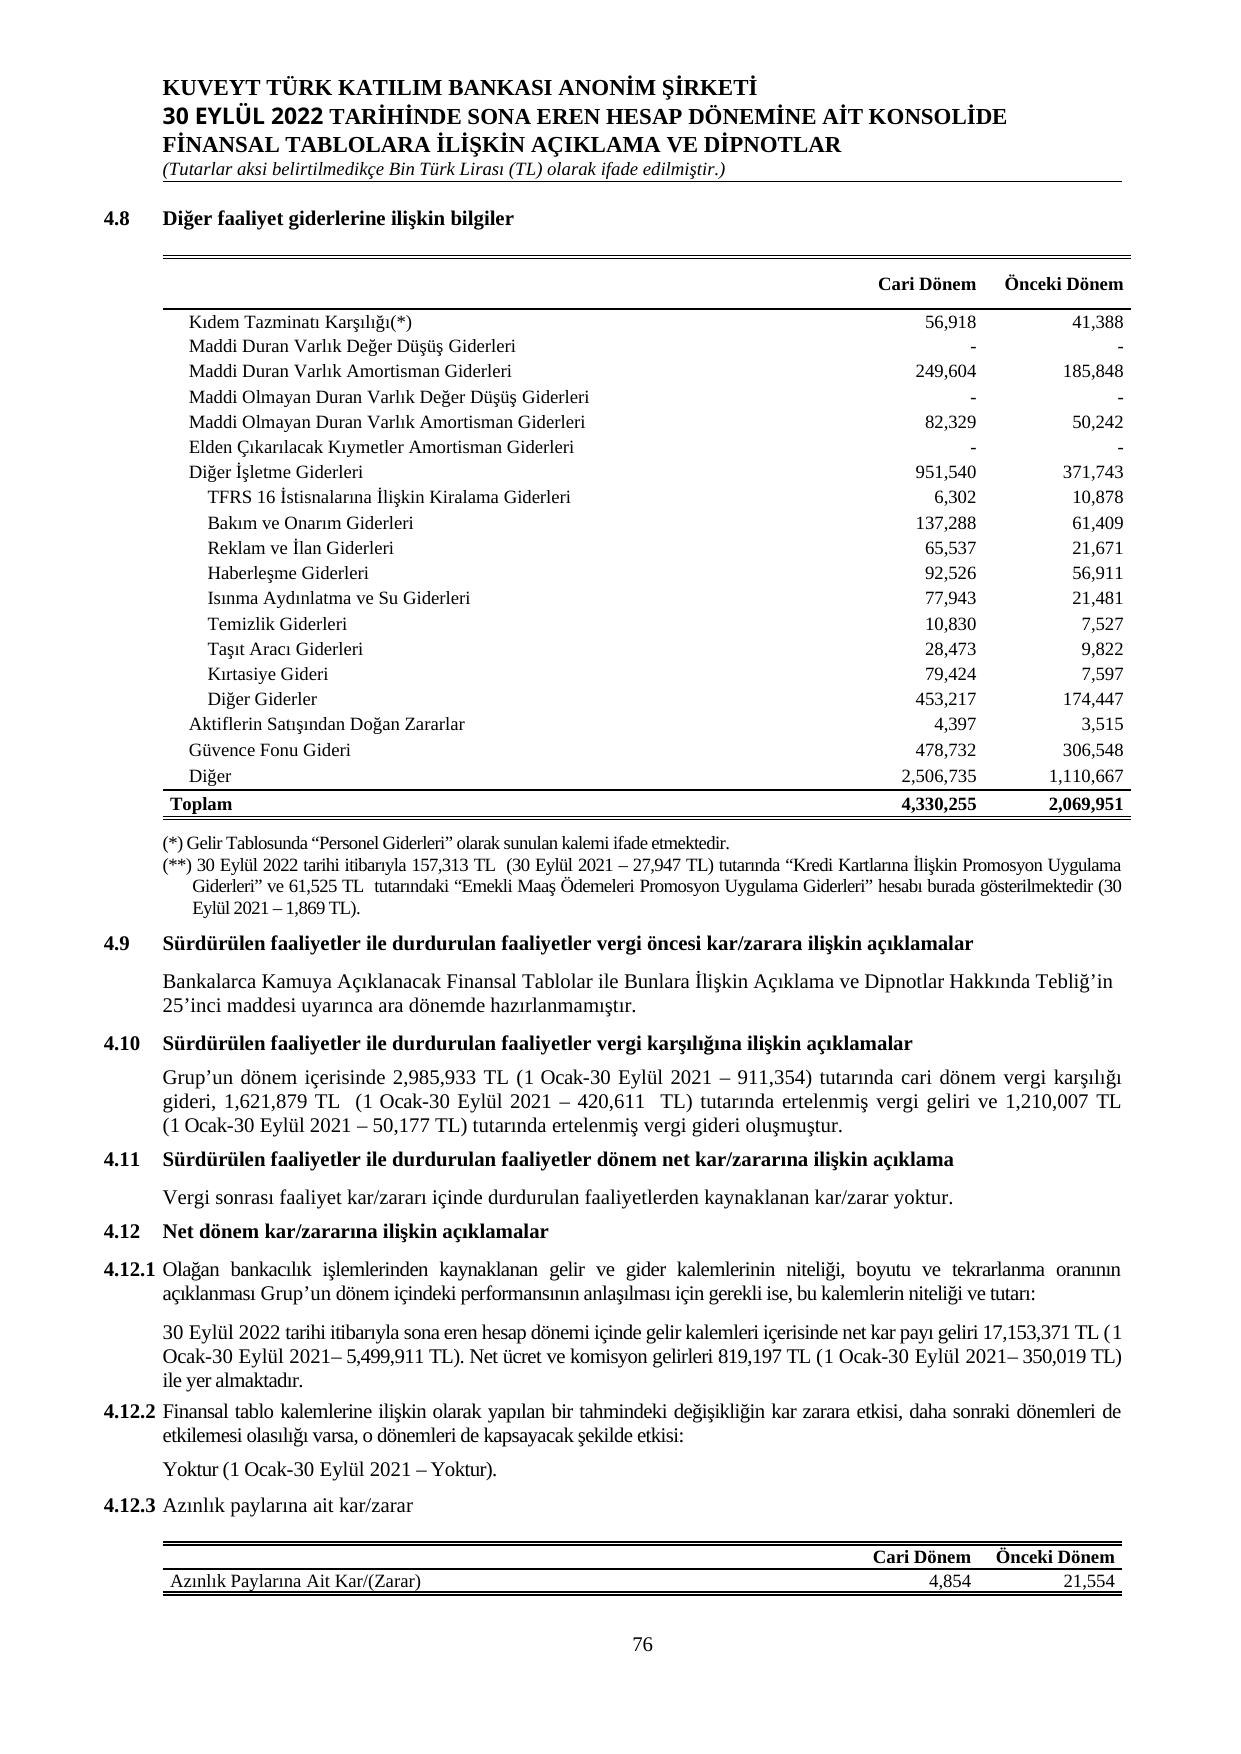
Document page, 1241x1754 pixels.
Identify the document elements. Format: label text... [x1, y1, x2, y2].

text Grup’un dönem içerisinde 2,985,933 TL (1 Ocak-30 Eylül 2021 – 911,354) tutarında cari dönem vergi karşılığı gideri, 1,621,879 TL (1 Ocak-30 Eylül 2021 – 420,611 TL) tutarında ertelenmiş vergi geliri ve 1,210,007 TL (1 Ocak-30 Eylül 2021 – 50,177 TL) tutarında ertelenmiş vergi gideri oluşmuştur. [162, 1065, 1122, 1137]
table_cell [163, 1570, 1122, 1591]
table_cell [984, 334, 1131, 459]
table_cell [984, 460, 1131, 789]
text 4.10 Sürdürülen faaliyetler ile durdurulan faaliyetler vergi karşılığına ilişkin açıklamalar [103, 1031, 1122, 1055]
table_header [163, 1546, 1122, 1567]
text (**) 30 Eylül 2022 tarihi itibarıyla 157,313 TL (30 Eylül 2021 – 27,947 TL) tutarında “Kredi Kartlarına İlişkin Promosyon Uygulama Giderleri” ve 61,525 TL tutarındaki “Emekli Maaş Ödemeleri Promosyon Uygulama Giderleri” hesabı burada gösterilmektedir (30 Eylül 2021 – 1,869 TL). [162, 854, 1122, 918]
text 4.8 Diğer faaliyet giderlerine ilişkin bilgiler [103, 206, 1122, 230]
text Yoktur (1 Ocak-30 Eylül 2021 – Yoktur). [162, 1457, 1122, 1481]
text 4.12 Net dönem kar/zararına ilişkin açıklamalar [103, 1219, 1122, 1243]
text 4.12.1 Olağan bankacılık işlemlerinden kaynaklanan gelir ve gider kalemlerinin niteliği, boyutu ve tekrarlanma oranının açıklanması Grup’un dönem içindeki performansının anlaşılması için gerekli ise, bu kalemlerin niteliği ve tutarı: [103, 1257, 1122, 1305]
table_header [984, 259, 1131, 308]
text (*) Gelir Tablosunda “Personel Giderleri” olarak sunulan kalemi ifade etmektedir. [162, 832, 1122, 854]
text 4.11 Sürdürülen faaliyetler ile durdurulan faaliyetler dönem net kar/zararına ilişkin açıklama [103, 1147, 1122, 1171]
text Vergi sonrası faaliyet kar/zararı içinde durdurulan faaliyetlerden kaynaklanan kar/zarar yoktur. [162, 1185, 1122, 1209]
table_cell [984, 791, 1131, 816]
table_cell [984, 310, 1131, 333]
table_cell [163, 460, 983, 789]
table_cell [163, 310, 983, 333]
text 4.9 Sürdürülen faaliyetler ile durdurulan faaliyetler vergi öncesi kar/zarara ilişkin açıklamalar [103, 930, 1122, 954]
text 4.12.2 Finansal tablo kalemlerine ilişkin olarak yapılan bir tahmindeki değişikliğin kar zarara etkisi, daha sonraki dönemleri de etkilemesi olasılığı varsa, o dönemleri de kapsayacak şekilde etkisi: [103, 1399, 1122, 1447]
text 30 Eylül 2022 tarihi itibarıyla sona eren hesap dönemi içinde gelir kalemleri içerisinde net kar payı geliri 17,153,371 TL (1 Ocak-30 Eylül 2021– 5,499,911 TL). Net ücret ve komisyon gelirleri 819,197 TL (1 Ocak-30 Eylül 2021– 350,019 TL) ile yer almaktadır. [162, 1320, 1122, 1392]
text Bankalarca Kamuya Açıklanacak Finansal Tablolar ile Bunlara İlişkin Açıklama ve Dipnotlar Hakkında Tebliğ’in 25’inci maddesi uyarınca ara dönemde hazırlanmamıştır. [162, 969, 1122, 1017]
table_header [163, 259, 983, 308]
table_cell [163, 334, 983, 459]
text 4.12.3 Azınlık paylarına ait kar/zarar [103, 1493, 1122, 1517]
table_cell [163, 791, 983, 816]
